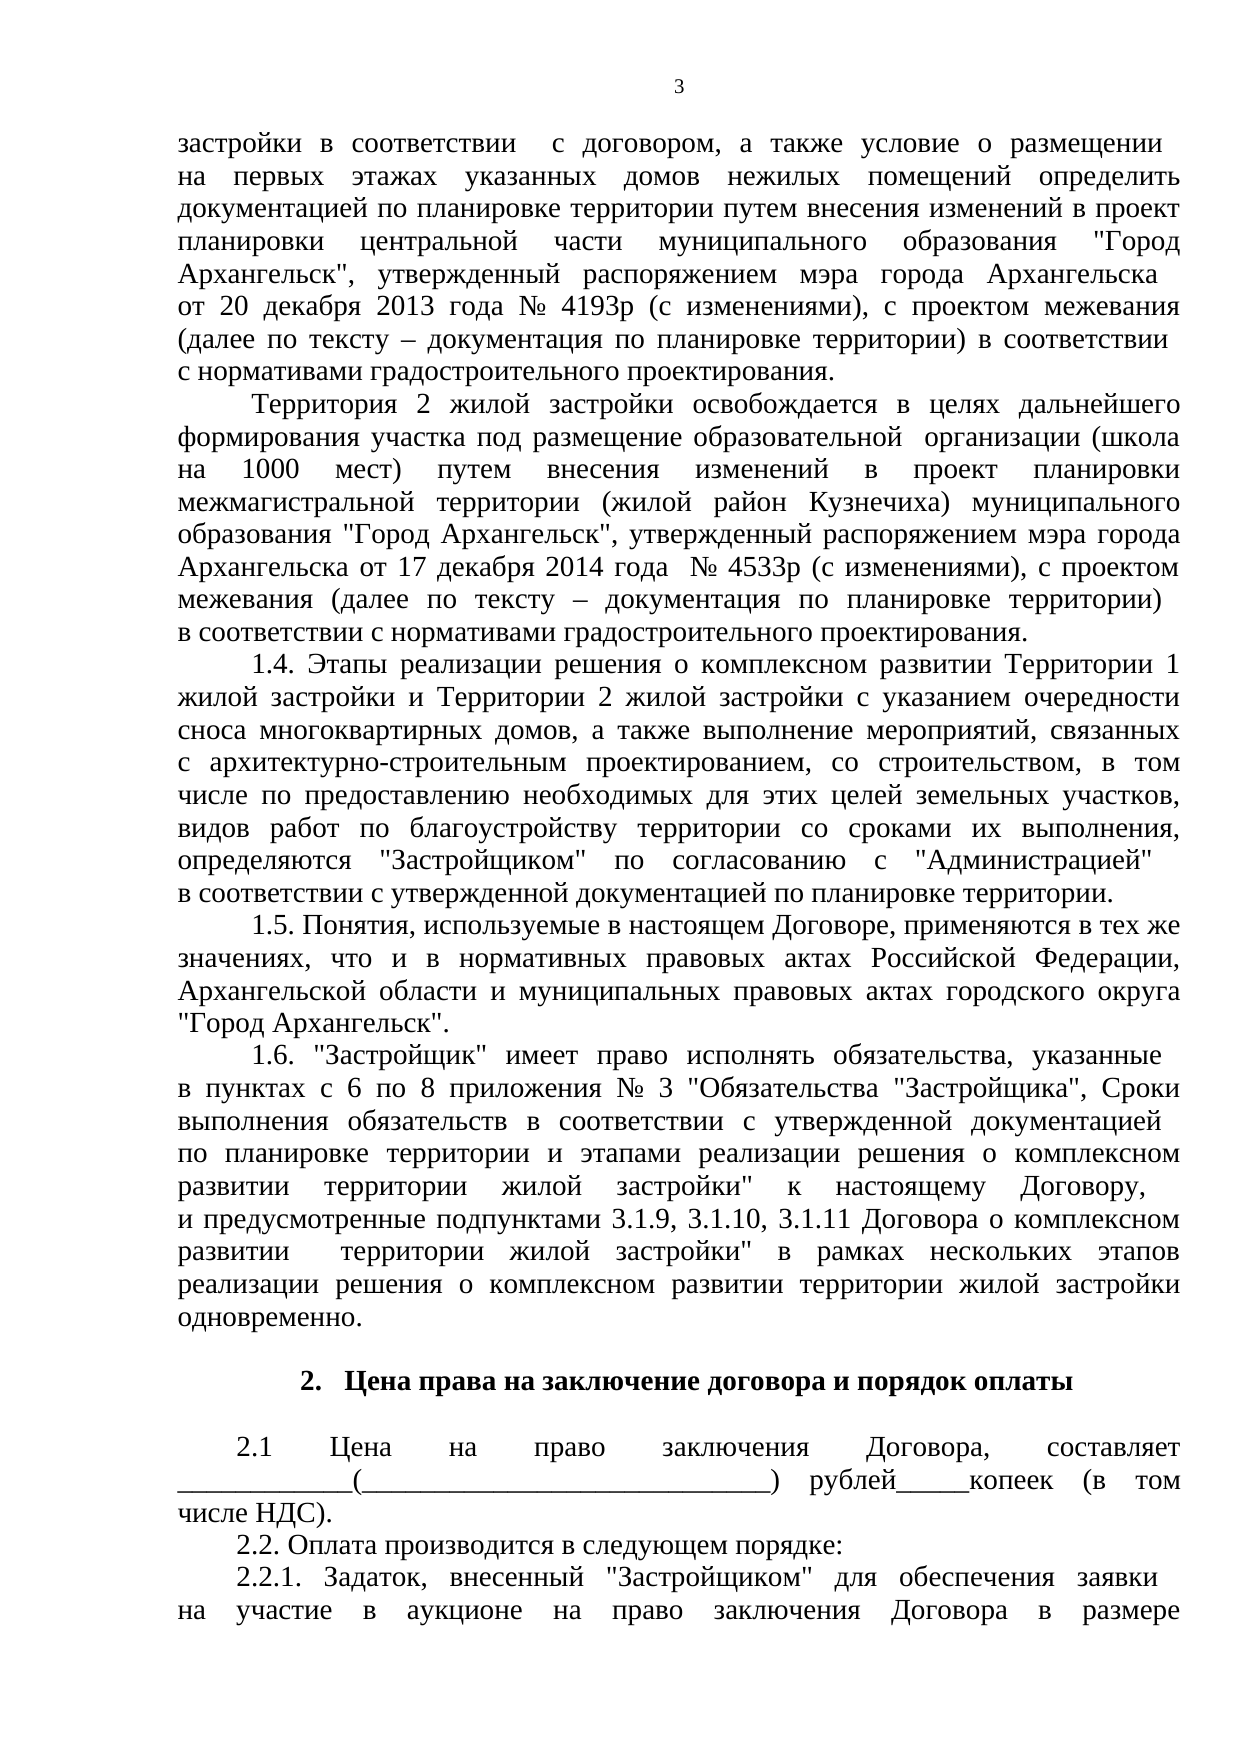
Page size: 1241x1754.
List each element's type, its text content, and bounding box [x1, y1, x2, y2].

text 1.5. Понятия, используемые в настоящем Договоре, применяются в тех же значениях, что и в нормативных правовых актах Российской Федерации, Архангельской области и муниципальных правовых актах городского округа "Город Архангельск". [177, 908, 1181, 1039]
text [177, 1561, 1181, 1626]
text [177, 126, 1181, 387]
text 1.6. "Застройщик" имеет право исполнять обязательства, указанные в пунктах с 6 по 8 приложения № 3 "Обязательства "Застройщика", Сроки выполнения обязательств в соответствии с утвержденной документацией по планировке территории и этапами реализации решения о комплексном развитии территории жилой застройки" к настоящему Договору, и предусмотренные подпунктами 3.1.9, 3.1.10, 3.1.11 Договора о комплексном развитии территории жилой застройки" в рамках нескольких этапов реализации решения о комплексном развитии территории жилой застройки одновременно. [177, 1039, 1181, 1332]
text Территория 2 жилой застройки освобождается в целях дальнейшего формирования участка под размещение образовательной организации (школа на 1000 мест) путем внесения изменений в проект планировки межмагистральной территории (жилой район Кузнечиха) муниципального образования "Город Архангельск", утвержденный распоряжением мэра города Архангельска от 17 декабря 2014 года № 4533р (с изменениями), с проектом межевания (далее по тексту – документация по планировке территории) в соответствии с нормативами градостроительного проектирования. [177, 387, 1181, 648]
list Цена права на заключение договора и порядок оплаты [192, 1365, 1181, 1397]
text 2.2. Оплата производится в следующем порядке: [177, 1528, 1181, 1561]
text 2.1 Цена на право заключения Договора, составляет ____________(____________________________) рублей_____копеек (в том числе НДС). [177, 1431, 1181, 1528]
text 1.4. Этапы реализации решения о комплексном развитии Территории 1 жилой застройки и Территории 2 жилой застройки с указанием очередности сноса многоквартирных домов, а также выполнение мероприятий, связанных с архитектурно-строительным проектированием, со строительством, в том числе по предоставлению необходимых для этих целей земельных участков, видов работ по благоустройству территории со сроками их выполнения, определяются "Застройщиком" по согласованию с "Администрацией" в соответствии с утвержденной документацией по планировке территории. [177, 648, 1181, 908]
